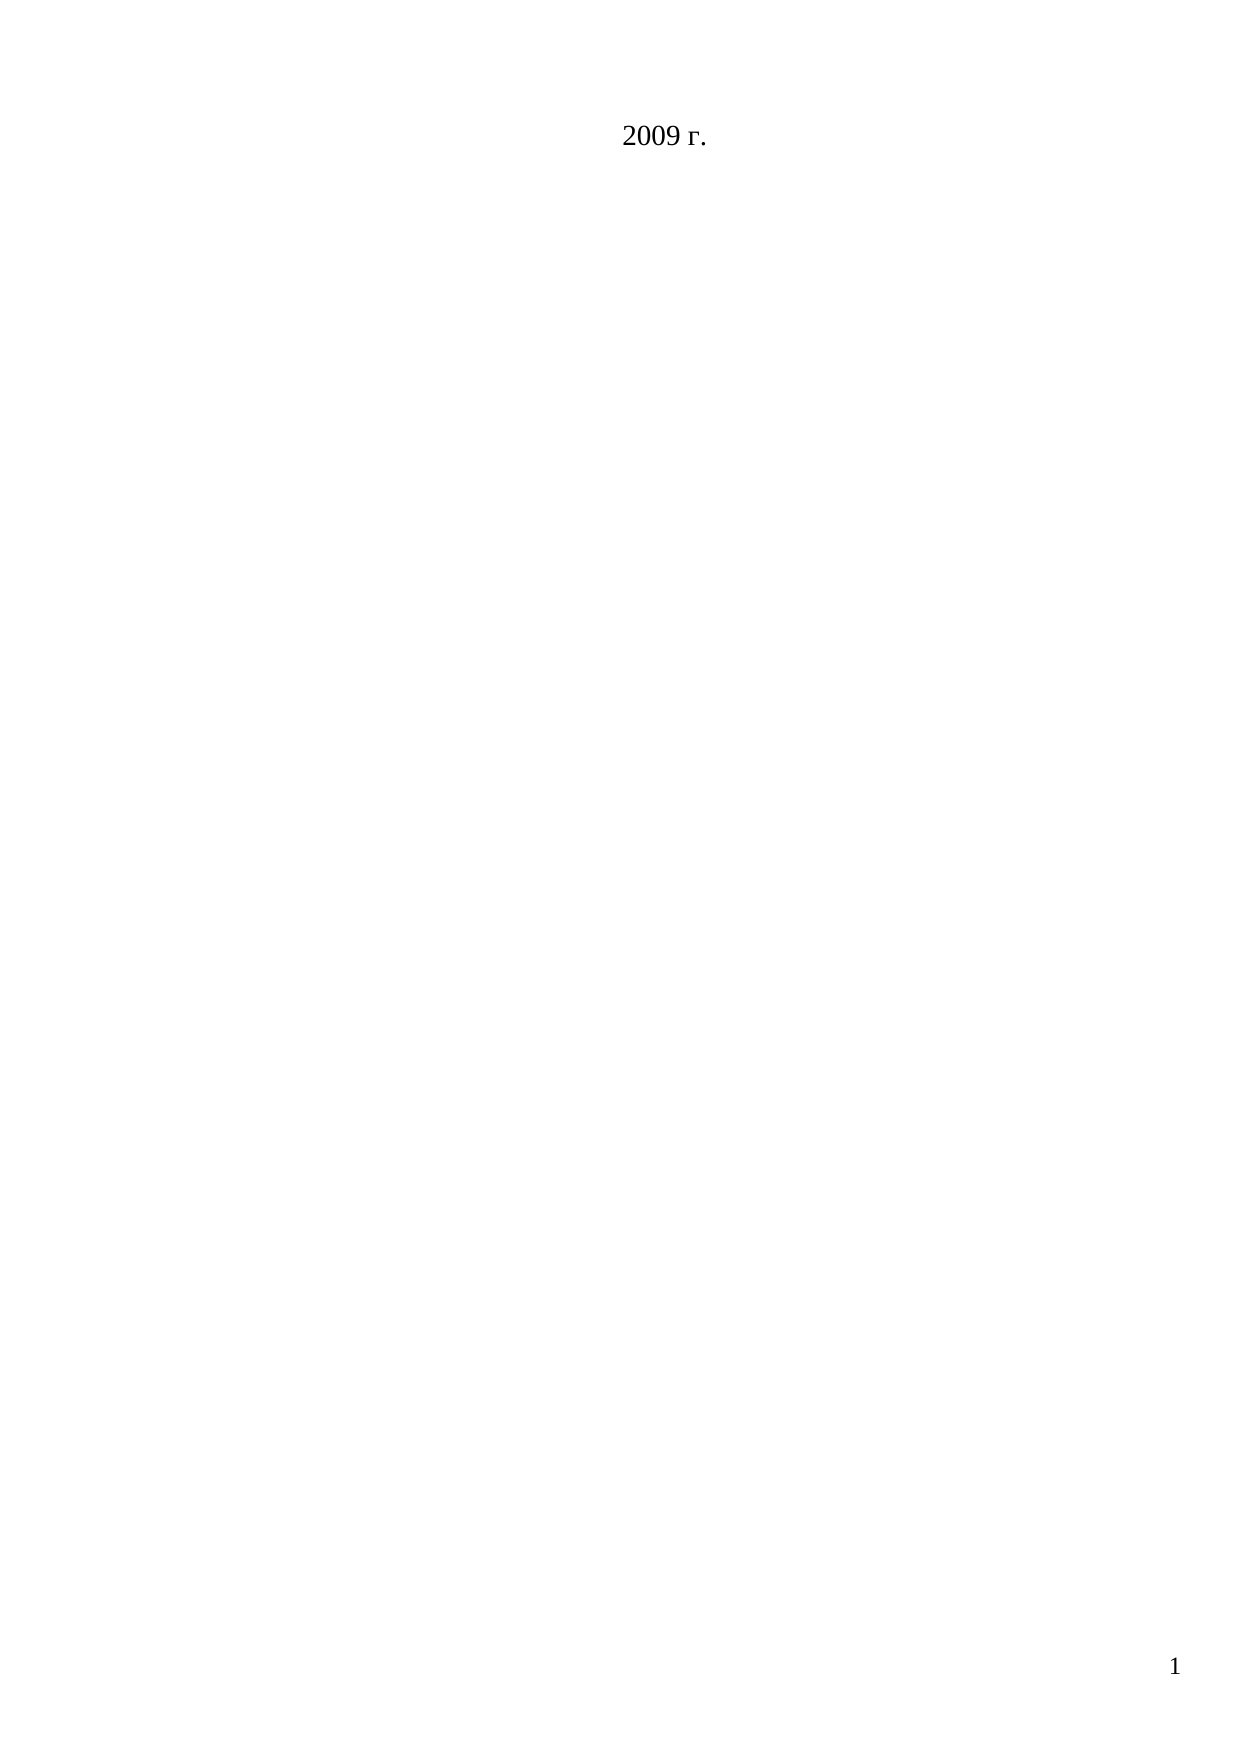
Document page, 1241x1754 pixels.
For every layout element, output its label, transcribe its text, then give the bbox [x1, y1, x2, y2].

text . [148, 118, 1181, 152]
